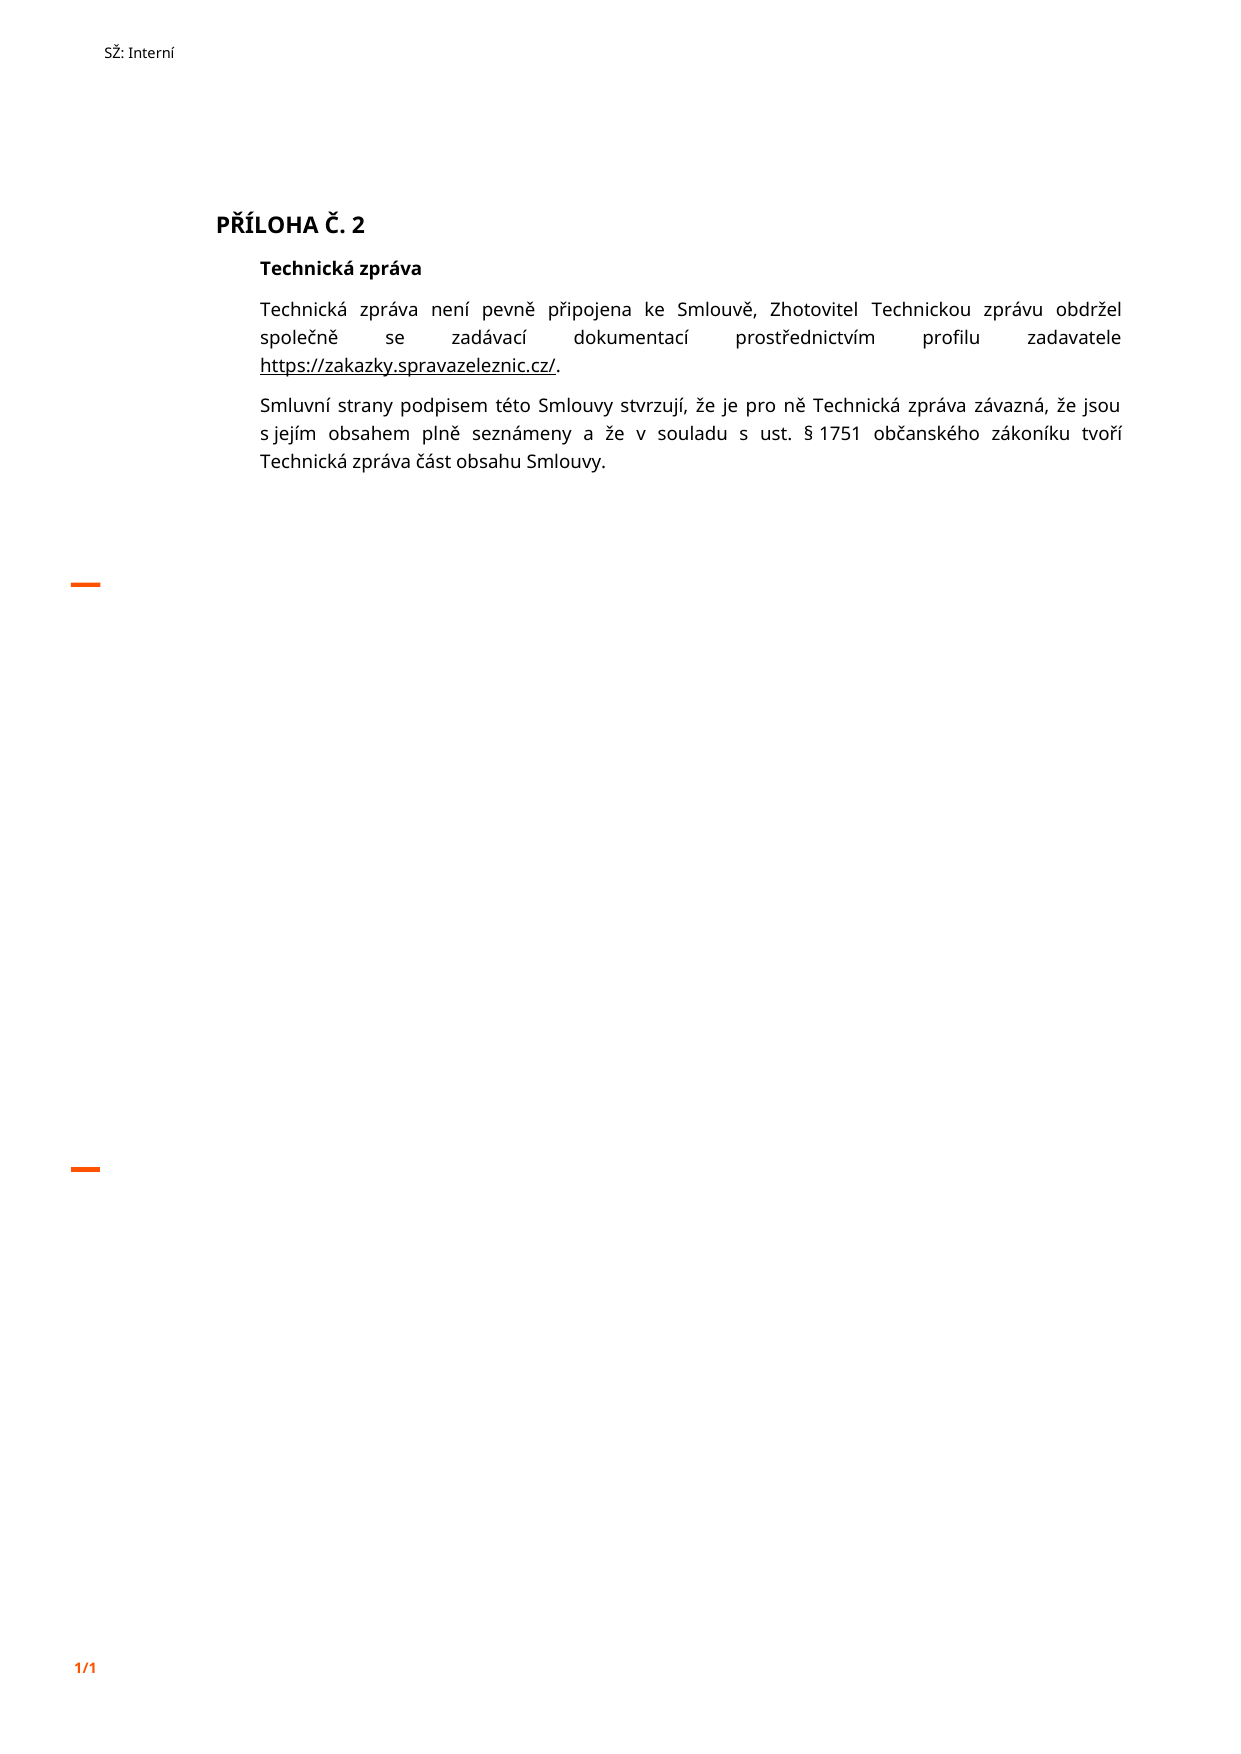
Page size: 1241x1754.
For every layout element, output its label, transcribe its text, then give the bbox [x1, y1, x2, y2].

list Technická zpráva není pevně připojena ke Smlouvě, Zhotovitel Technickou zprávu obdržel společně se zadávací dokumentací prostřednictvím profilu zadavatele https://zakazky.spravazeleznic.cz/. [260, 296, 1122, 378]
text Příloha č. 2 [216, 209, 1122, 240]
list Technická zpráva [260, 256, 1122, 281]
text Smluvní strany podpisem této Smlouvy stvrzují, že je pro ně Technická zpráva závazná, že jsou s jejím obsahem plně seznámeny a že v souladu s ust. § 1751 občanského zákoníku tvoří Technická zpráva část obsahu Smlouvy. [260, 393, 1122, 474]
